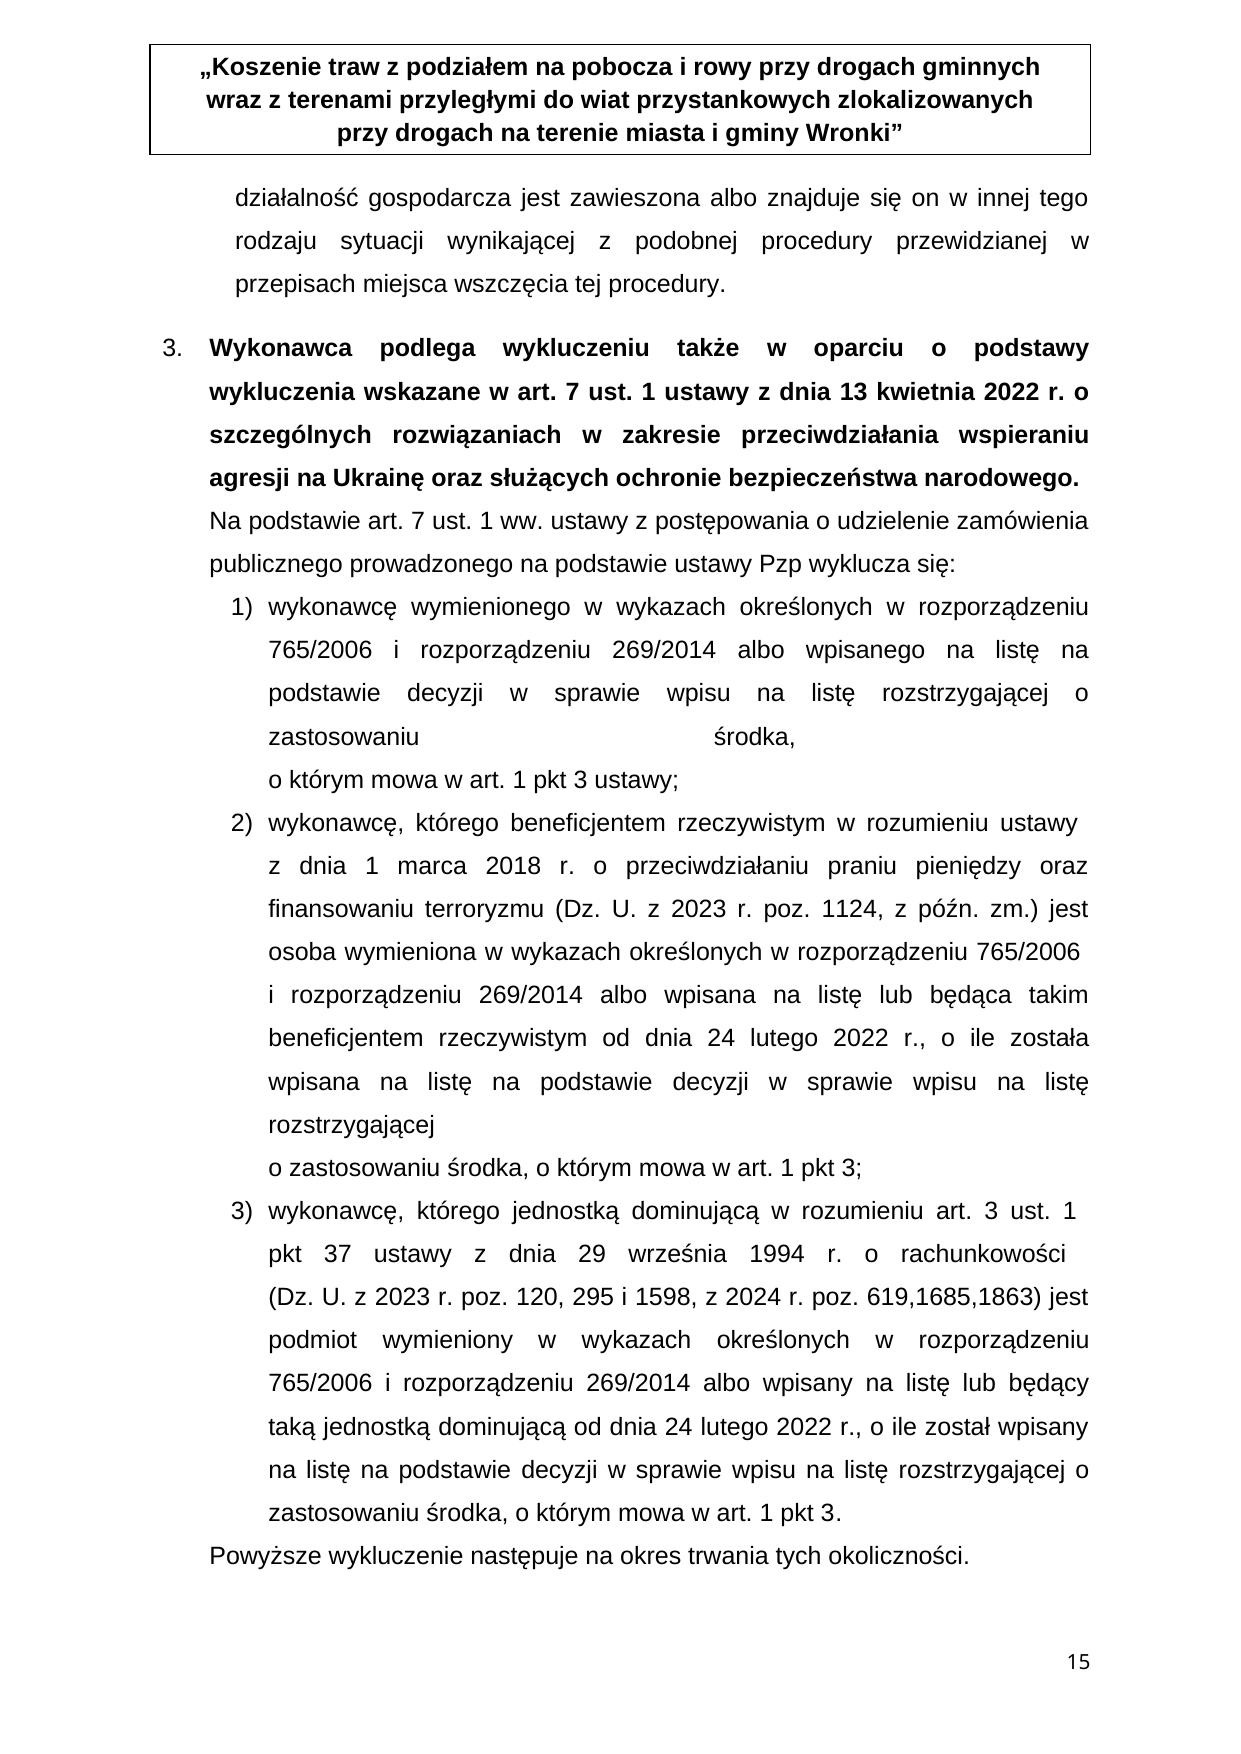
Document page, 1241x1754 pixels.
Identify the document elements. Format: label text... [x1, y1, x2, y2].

list Wykonawca podlega wykluczeniu także w oparciu o podstawy wykluczenia wskazane w art. 7 ust. 1 ustawy z dnia 13 kwietnia 2022 r. o szczególnych rozwiązaniach w zakresie przeciwdziałania wspieraniu agresji na Ukrainę oraz służących ochronie bezpieczeństwa narodowego. [162, 333, 1090, 492]
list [197, 183, 1090, 298]
text Powyższe wykluczenie następuje na okres trwania tych okoliczności. [209, 1541, 1090, 1570]
list wykonawcę, którego beneficjentem rzeczywistym w rozumieniu ustawy z dnia 1 marca 2018 r. o przeciwdziałaniu praniu pieniędzy oraz finansowaniu terroryzmu (Dz. U. z 2023 r. poz. 1124, z późn. zm.) jest osoba wymieniona w wykazach określonych w rozporządzeniu 765/2006 i rozporządzeniu 269/2014 albo wpisana na listę lub będąca takim beneficjentem rzeczywistym od dnia 24 lutego 2022 r., o ile została wpisana na listę na podstawie decyzji w sprawie wpisu na listę rozstrzygającej o zastosowaniu środka, o którym mowa w art. 1 pkt 3; [231, 808, 1090, 1182]
text Na podstawie art. 7 ust. 1 ww. ustawy z postępowania o udzielenie zamówienia publicznego prowadzonego na podstawie ustawy Pzp wyklucza się: [209, 506, 1090, 578]
list wykonawcę, którego jednostką dominującą w rozumieniu art. 3 ust. 1 pkt 37 ustawy z dnia 29 września 1994 r. o rachunkowości (Dz. U. z 2023 r. poz. 120, 295 i 1598, z 2024 r. poz. 619,1685,1863) jest podmiot wymieniony w wykazach określonych w rozporządzeniu 765/2006 i rozporządzeniu 269/2014 albo wpisany na listę lub będący taką jednostką dominującą od dnia 24 lutego 2022 r., o ile został wpisany na listę na podstawie decyzji w sprawie wpisu na listę rozstrzygającej o zastosowaniu środka, o którym mowa w art. 1 pkt 3. [231, 1196, 1090, 1527]
list wykonawcę wymienionego w wykazach określonych w rozporządzeniu 765/2006 i rozporządzeniu 269/2014 albo wpisanego na listę na podstawie decyzji w sprawie wpisu na listę rozstrzygającej o zastosowaniu środka, o którym mowa w art. 1 pkt 3 ustawy; [231, 592, 1090, 793]
